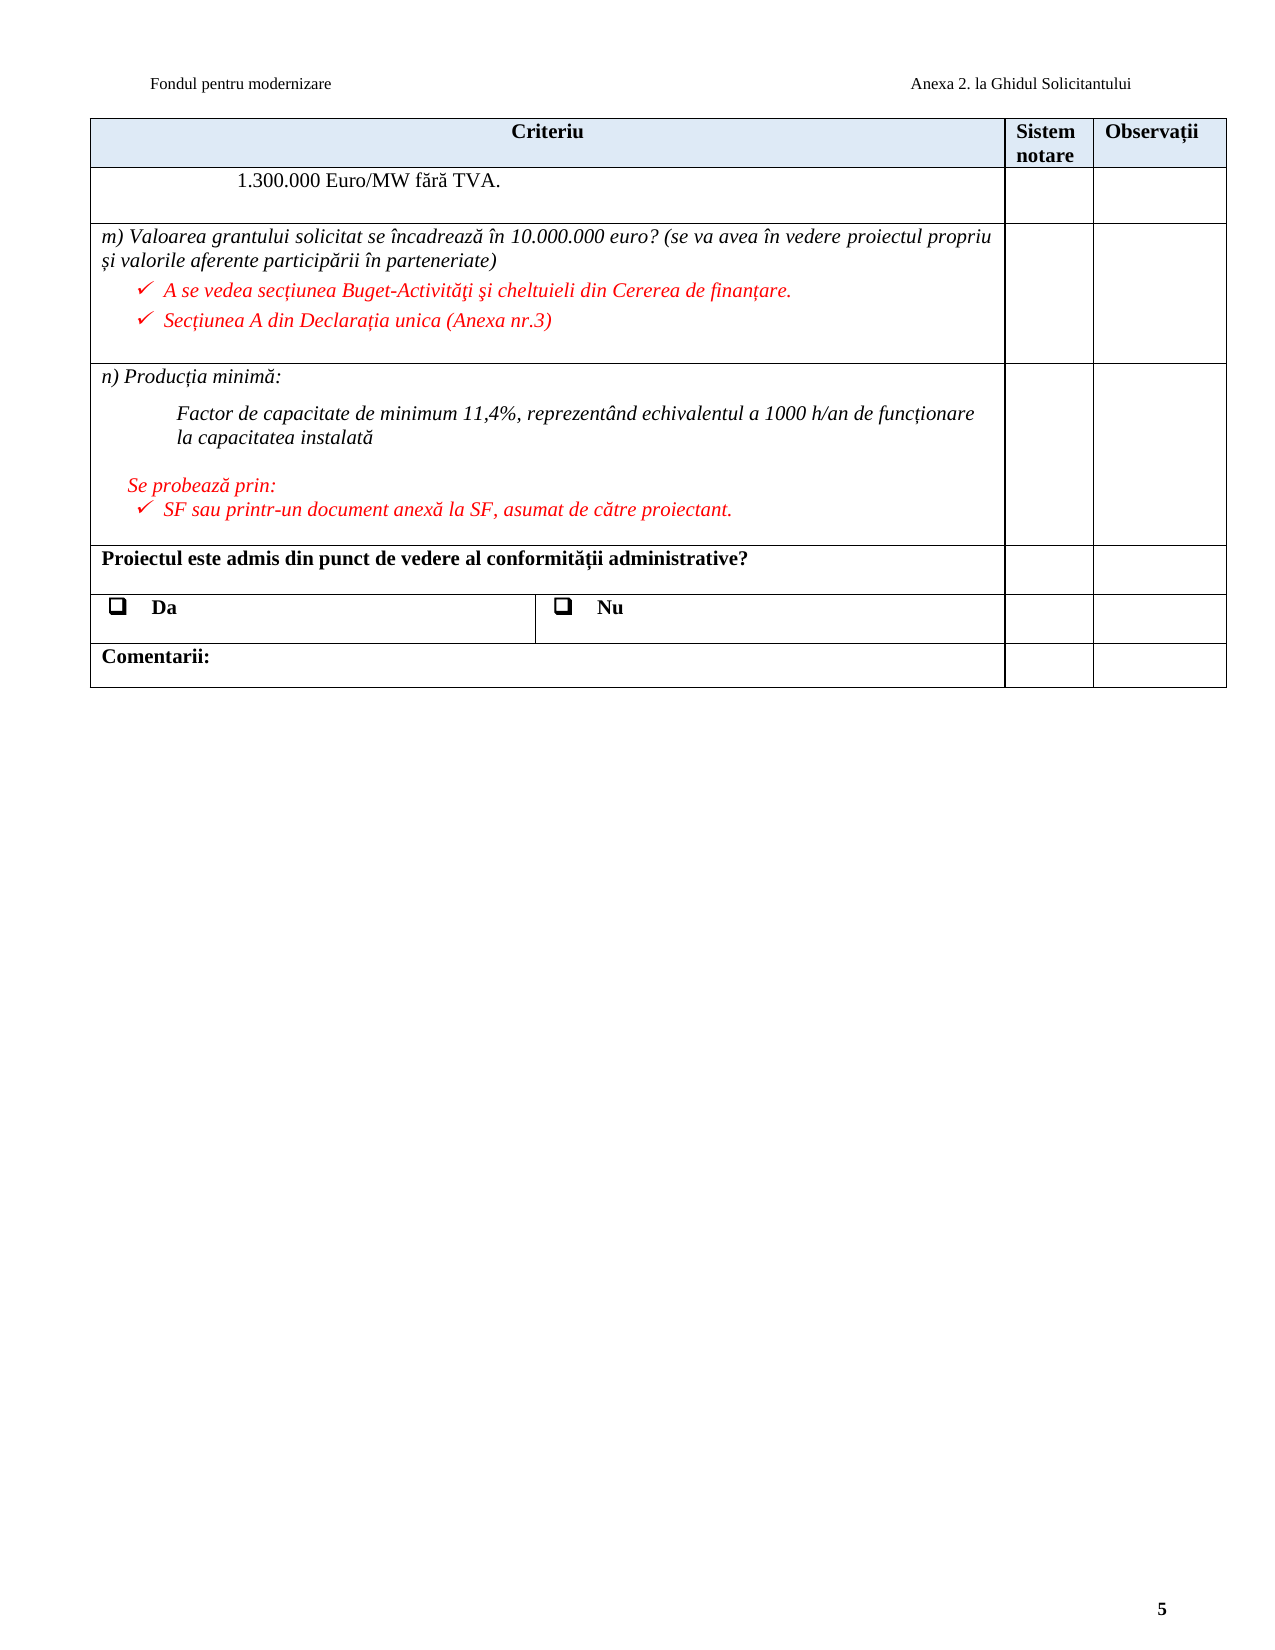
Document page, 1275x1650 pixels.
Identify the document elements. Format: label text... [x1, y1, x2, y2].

table_cell [1094, 364, 1226, 545]
table_cell [1094, 224, 1226, 363]
table_header Observații [1094, 119, 1226, 167]
table_cell [1006, 546, 1093, 594]
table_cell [91, 168, 1004, 223]
table_cell n) Producția minimă: Factor de capacitate de minimum 11,4%, reprezentând echivalentul a 1000 h/an de funcționare la capacitatea instalată Se probează prin: SF sau printr-un document anexă la SF, asumat de către proiectant. [91, 364, 1004, 545]
table_cell [1006, 224, 1093, 363]
table_cell [1094, 168, 1226, 223]
table_cell Da [91, 595, 535, 643]
table_header Criteriu [91, 119, 1004, 167]
table_cell m) Valoarea grantului solicitat se încadrează în 10.000.000 euro? (se va avea în vedere proiectul propriu și valorile aferente participării în parteneriate) A se vedea secțiunea Buget-Activităţi şi cheltuieli din Cererea de finanțare. Secțiunea A din Declarația unica (Anexa nr.3) [91, 224, 1004, 363]
table_cell Proiectul este admis din punct de vedere al conformității administrative? [91, 546, 1004, 594]
table_cell [1094, 595, 1226, 643]
table_cell [1006, 644, 1093, 687]
table_cell [1006, 595, 1093, 643]
table_cell [1006, 364, 1093, 545]
table_cell [1094, 644, 1226, 687]
table_cell Nu [536, 595, 1004, 643]
table_cell [1006, 168, 1093, 223]
table_cell [1094, 546, 1226, 594]
table_cell Comentarii: [91, 644, 1004, 687]
table_header Sistem notare [1006, 119, 1093, 167]
